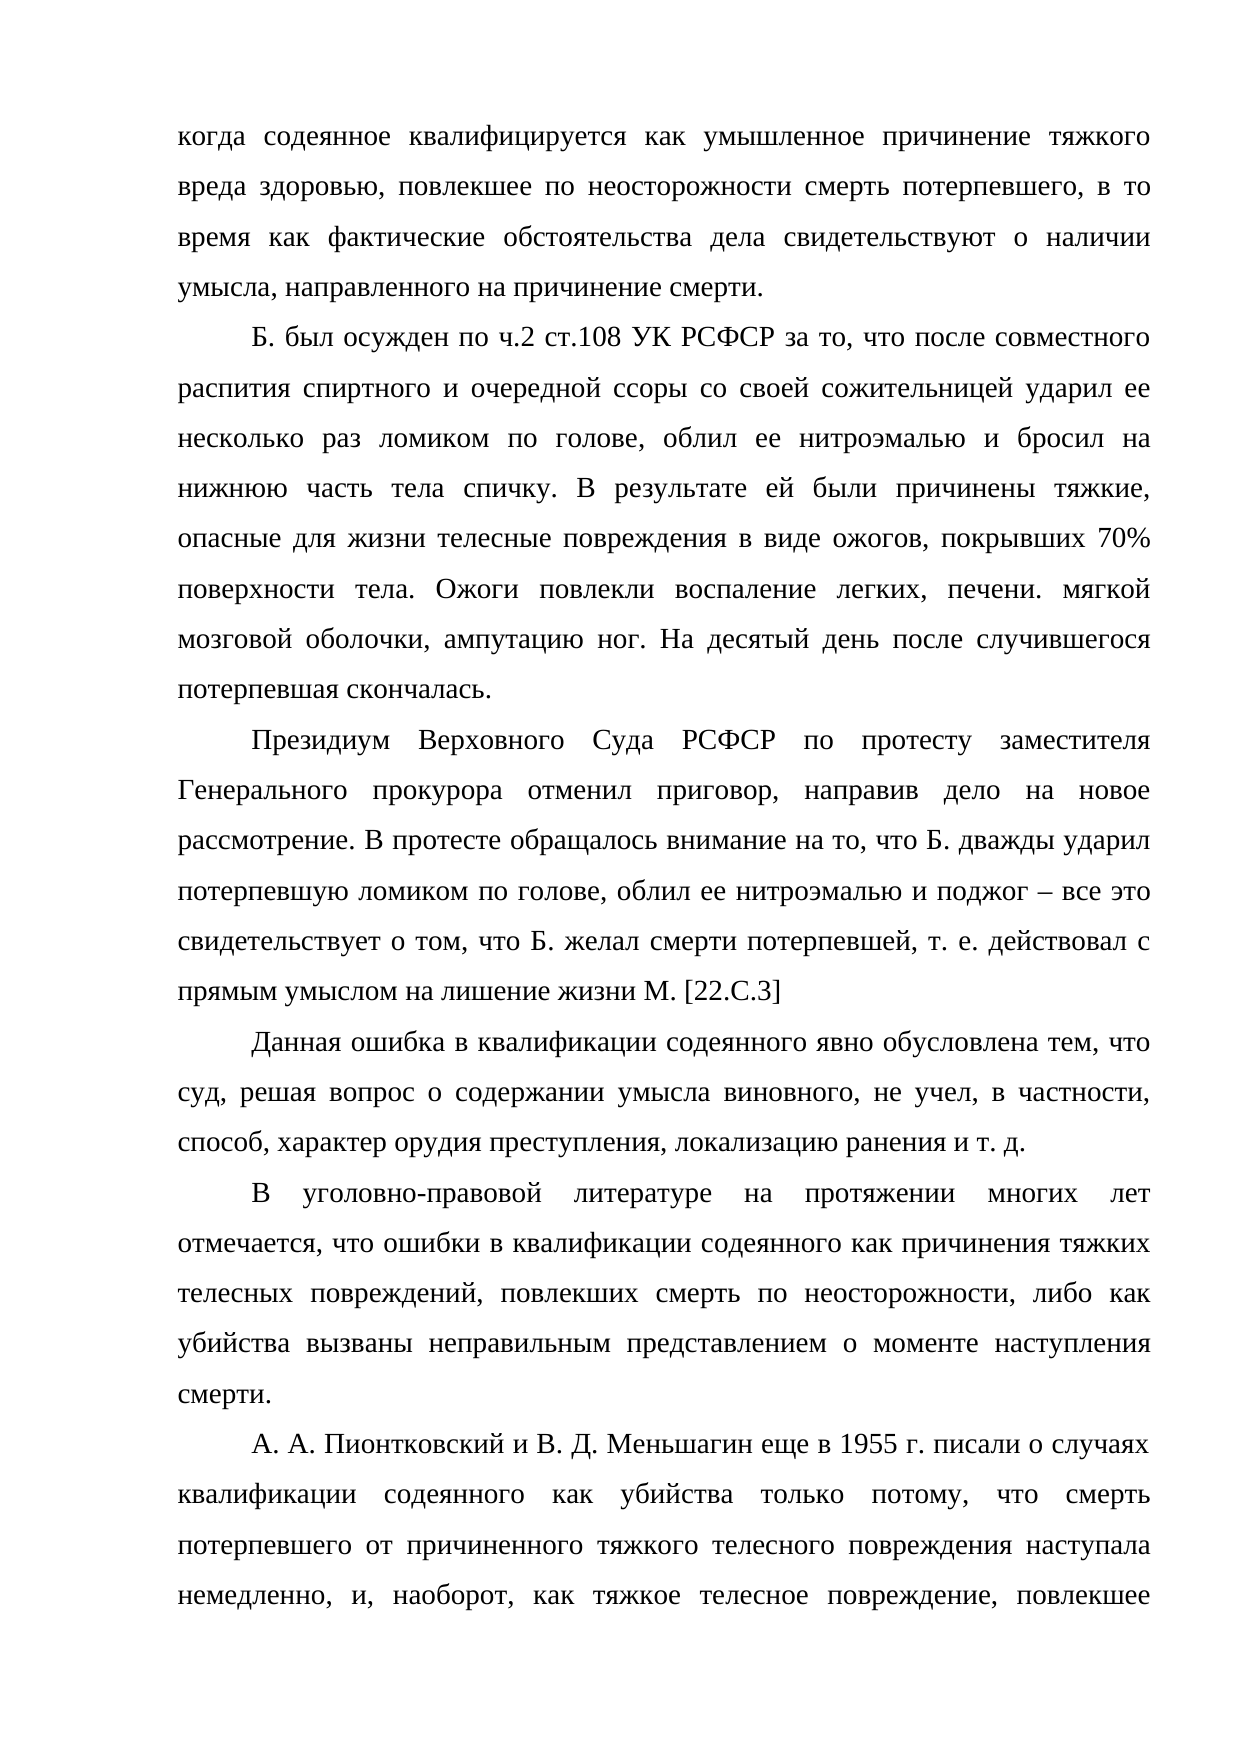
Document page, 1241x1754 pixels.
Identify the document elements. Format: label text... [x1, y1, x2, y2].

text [177, 118, 1152, 303]
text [177, 1426, 1152, 1611]
text Президиум Верховного Суда РСФСР по протесту заместителя Генерального прокурора отменил приговор, направив дело на новое рассмотрение. В протесте обращалось внимание на то, что Б. дважды ударил потерпевшую ломиком по голове, облил ее нитроэмалью и поджог – все это свидетельствует о том, что Б. желал смерти потерпевшей, т. е. действовал с прямым умыслом на лишение жизни М. [22.С.3] [177, 722, 1152, 1007]
text Б. был осужден по ч.2 ст.108 УК РСФСР за то, что после совместного распития спиртного и очередной ссоры со своей сожительницей ударил ее несколько раз ломиком по голове, облил ее нитроэмалью и бросил на нижнюю часть тела спичку. В результате ей были причинены тяжкие, опасные для жизни телесные повреждения в виде ожогов, покрывших 70% поверхности тела. Ожоги повлекли воспаление легких, печени. мягкой мозговой оболочки, ампутацию ног. На десятый день после случившегося потерпевшая скончалась. [177, 319, 1152, 705]
text Данная ошибка в квалификации содеянного явно обусловлена тем, что суд, решая вопрос о содержании умысла виновного, не учел, в частности, способ, характер орудия преступления, локализацию ранения и т. д. [177, 1024, 1152, 1158]
text В уголовно-правовой литературе на протяжении многих лет отмечается, что ошибки в квалификации содеянного как причинения тяжких телесных повреждений, повлекших смерть по неосторожности, либо как убийства вызваны неправильным представлением о моменте наступления смерти. [177, 1175, 1152, 1409]
